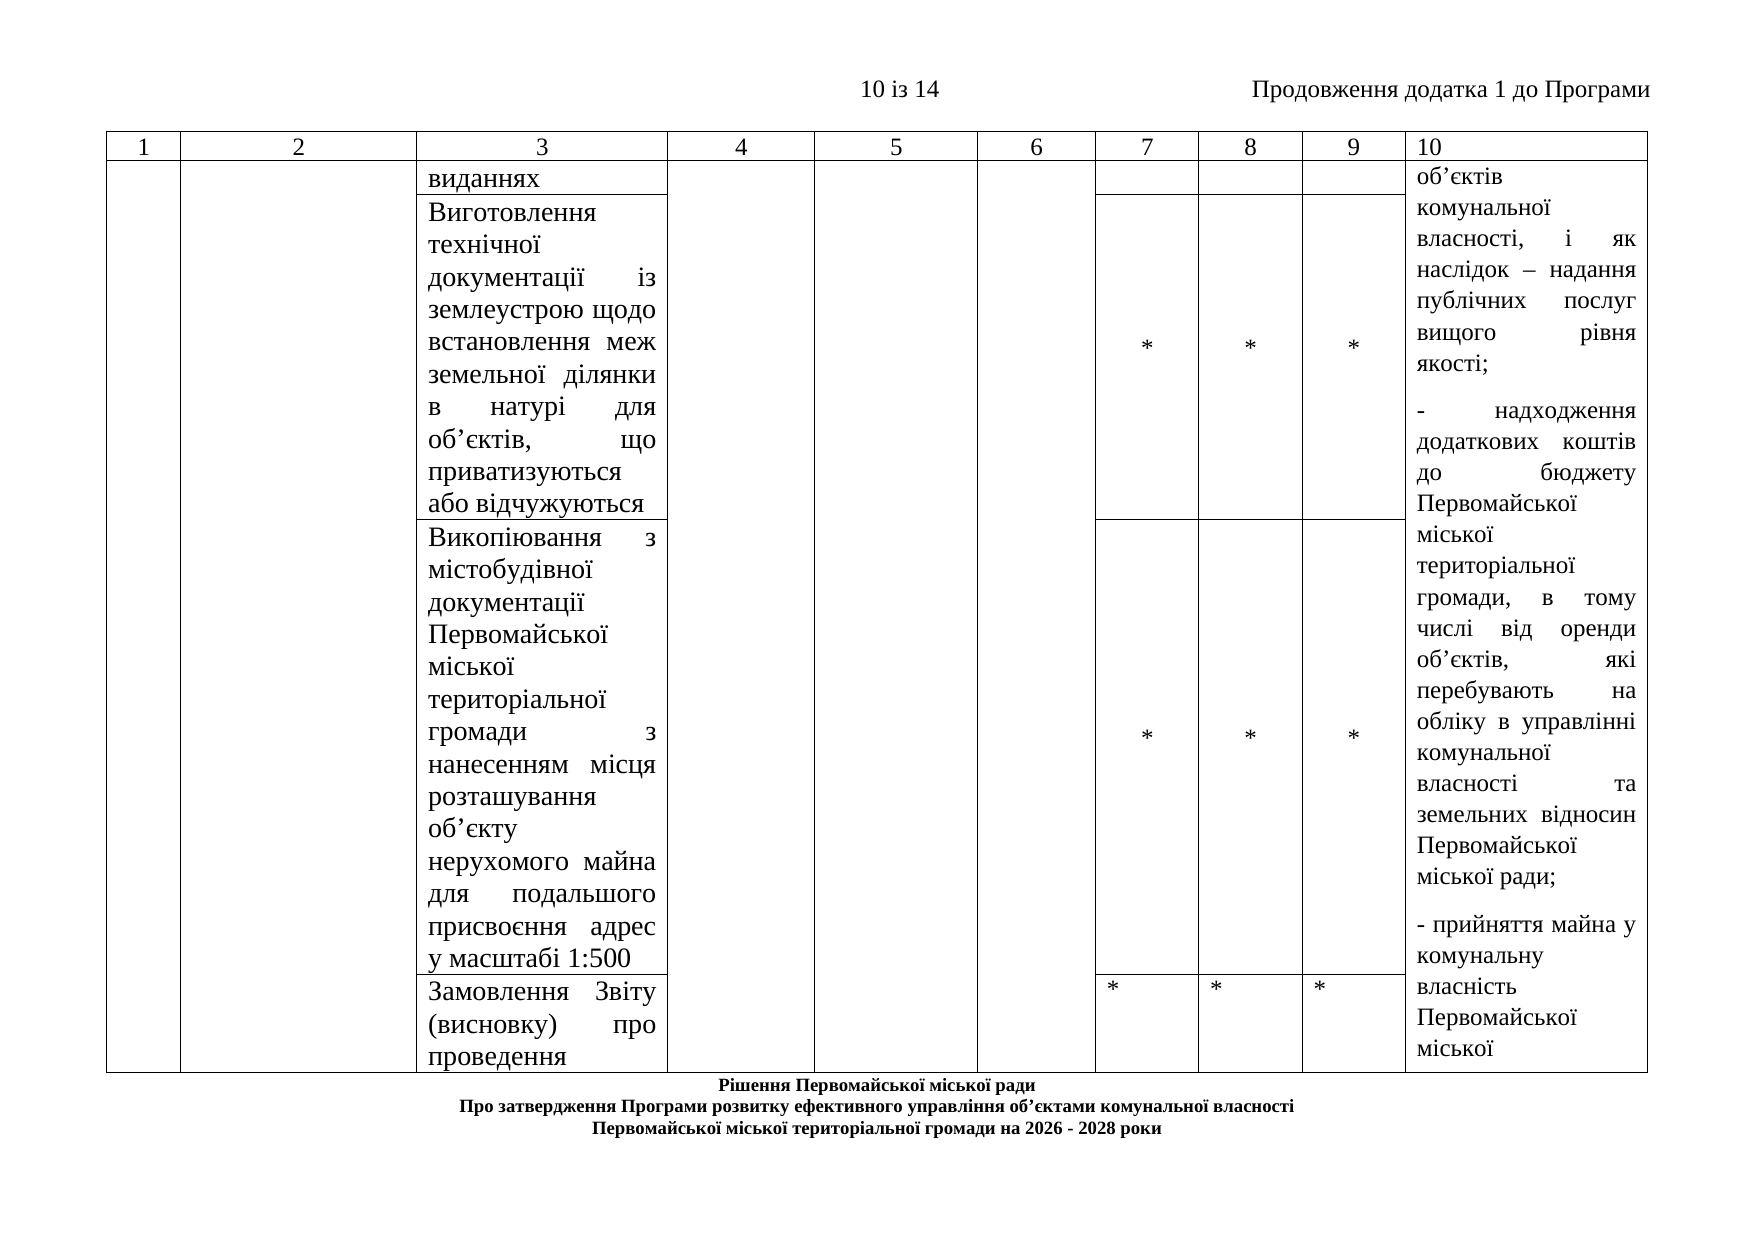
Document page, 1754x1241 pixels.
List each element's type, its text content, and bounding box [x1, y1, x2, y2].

table_cell * [1303, 975, 1405, 1072]
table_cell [417, 975, 667, 1072]
table_cell * [1199, 195, 1302, 519]
table_cell * [1199, 975, 1302, 1072]
table_header 7 [1096, 132, 1198, 160]
table_header 9 [1303, 132, 1405, 160]
table_header 5 [815, 132, 977, 160]
table_header 1 [107, 132, 180, 160]
table_cell Викопіювання з містобудівної документації Первомайської міської територіальної громади з нанесенням місця розташування об’єкту нерухомого майна для подальшого присвоєння адрес у масштабі 1:500 [417, 520, 667, 973]
table_cell * [1199, 161, 1302, 194]
table_cell * [1096, 195, 1198, 519]
table_cell * [1303, 161, 1405, 194]
table_cell * [1303, 195, 1405, 519]
table_header 6 [978, 132, 1095, 160]
table_cell * [1199, 520, 1302, 973]
table_cell * [1096, 975, 1198, 1072]
table_cell Публікування у друкованих виданнях [417, 161, 667, 194]
table_cell * [1096, 520, 1198, 973]
table_header 2 [181, 132, 416, 160]
table_header 10 [1406, 132, 1647, 160]
table_header 3 [417, 132, 667, 160]
table_cell * [1096, 161, 1198, 194]
table_header 4 [668, 132, 814, 160]
table_cell * [1303, 520, 1405, 973]
table_header 8 [1199, 132, 1302, 160]
table_cell Виготовлення технічної документації із землеустрою щодо встановлення меж земельної ділянки в натурі для об’єктів, що приватизуються або відчужуються [417, 195, 667, 519]
